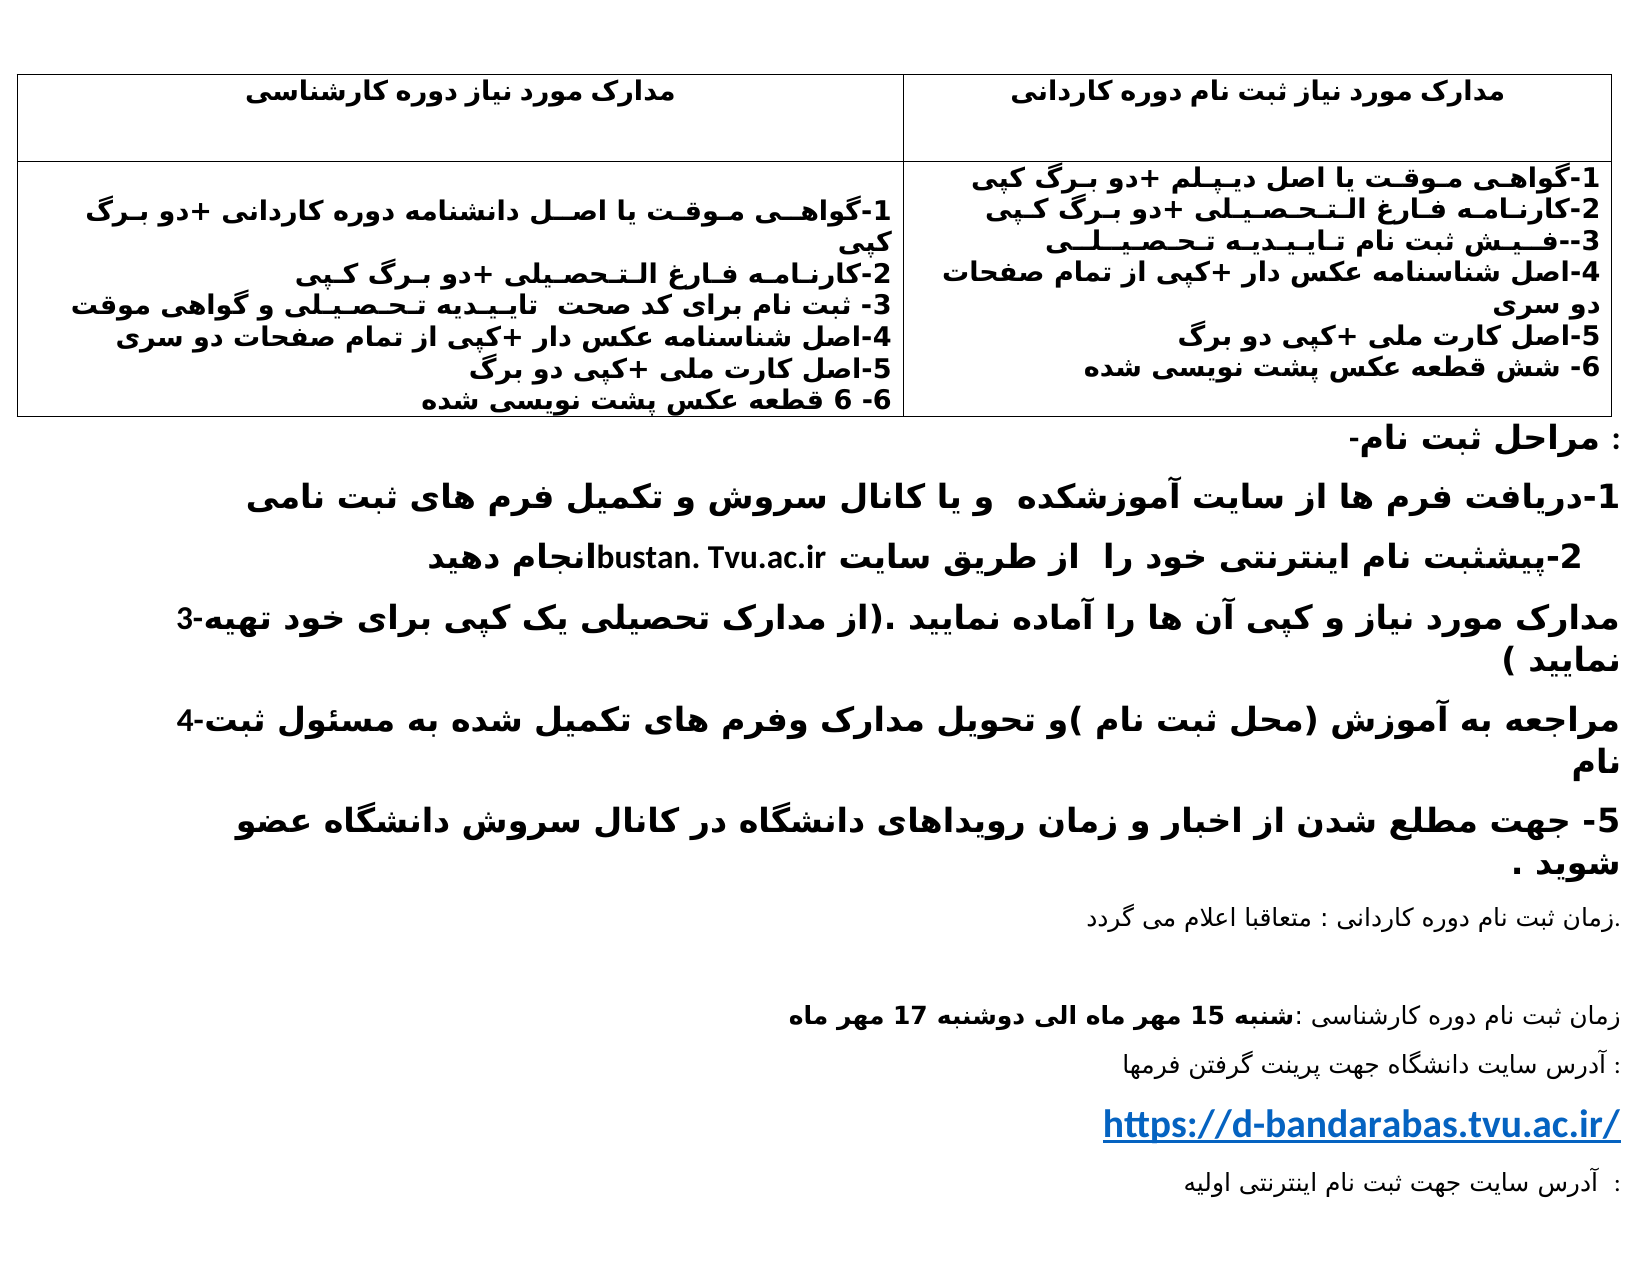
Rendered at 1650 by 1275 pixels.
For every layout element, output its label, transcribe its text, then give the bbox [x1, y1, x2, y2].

text 5- جهت مطلع شدن از اخبار و زمان رویداهای دانشگاه در کانال سروش دانشگاه عضو شوید . [150, 801, 1620, 882]
text 2-پیشثبت نام اینترنتی خود را از طریق سایت bustan. Tvu.ac.irانجام دهید [150, 536, 1583, 577]
table_cell 1-گواهــی مـوقـت یا اصــل دانشنامه دوره کاردانی +دو بـرگ کپی 2-کارنـامـه فـارغ الـتـحصـیلی +دو بـرگ کـپی 3- ثبت نام برای کد صحت تایـیـدیه تـحـصـیـلی و گواهی موقت 4-اصل شناسنامه عکس دار +کپی از تمام صفحات دو سری 5-اصل کارت ملی +کپی دو برگ 6- 6 قطعه عکس پشت نویسی شده [18, 162, 903, 416]
text آدرس سایت دانشگاه جهت پرینت گرفتن فرمها : [150, 1049, 1620, 1080]
text 3-مدارک مورد نیاز و کپی آن ها را آماده نمایید .(از مدارک تحصیلی یک کپی برای خود تهیه نمایید ) [150, 597, 1620, 679]
table_cell 1-گواهـی مـوقـت یا اصل دیـپـلم +دو بـرگ کپی 2-کارنـامـه فـارغ الـتـحـصـیـلی +دو بـرگ کـپی 3--فــیـش ثبت نام تـایـیـدیـه تـحـصـیــلــی 4-اصل شناسنامه عکس دار +کپی از تمام صفحات دو سری 5-اصل کارت ملی +کپی دو برگ 6- شش قطعه عکس پشت نویسی شده [904, 162, 1611, 416]
table_header مدارک مورد نیاز ثبت نام دوره کاردانی [904, 75, 1611, 161]
text 1-دریافت فرم ها از سایت آموزشکده و یا کانال سروش و تکمیل فرم های ثبت نامی [150, 478, 1620, 517]
table_header مدارک مورد نیاز دوره کارشناسی [18, 75, 903, 161]
text زمان ثبت نام دوره کاردانی : متعاقبا اعلام می گردد. [150, 902, 1620, 932]
text آدرس سایت جهت ثبت نام اینترنتی اولیه : [150, 1168, 1620, 1198]
text زمان ثبت نام دوره کارشناسی :شنبه 15 مهر ماه الی دوشنبه 17 مهر ماه [150, 1001, 1620, 1030]
text -مراحل ثبت نام : [150, 417, 1620, 458]
text https://d-bandarabas.tvu.ac.ir/ [150, 1099, 1620, 1147]
text 4-مراجعه به آموزش (محل ثبت نام )و تحویل مدارک وفرم های تکمیل شده به مسئول ثبت نام [150, 699, 1620, 782]
